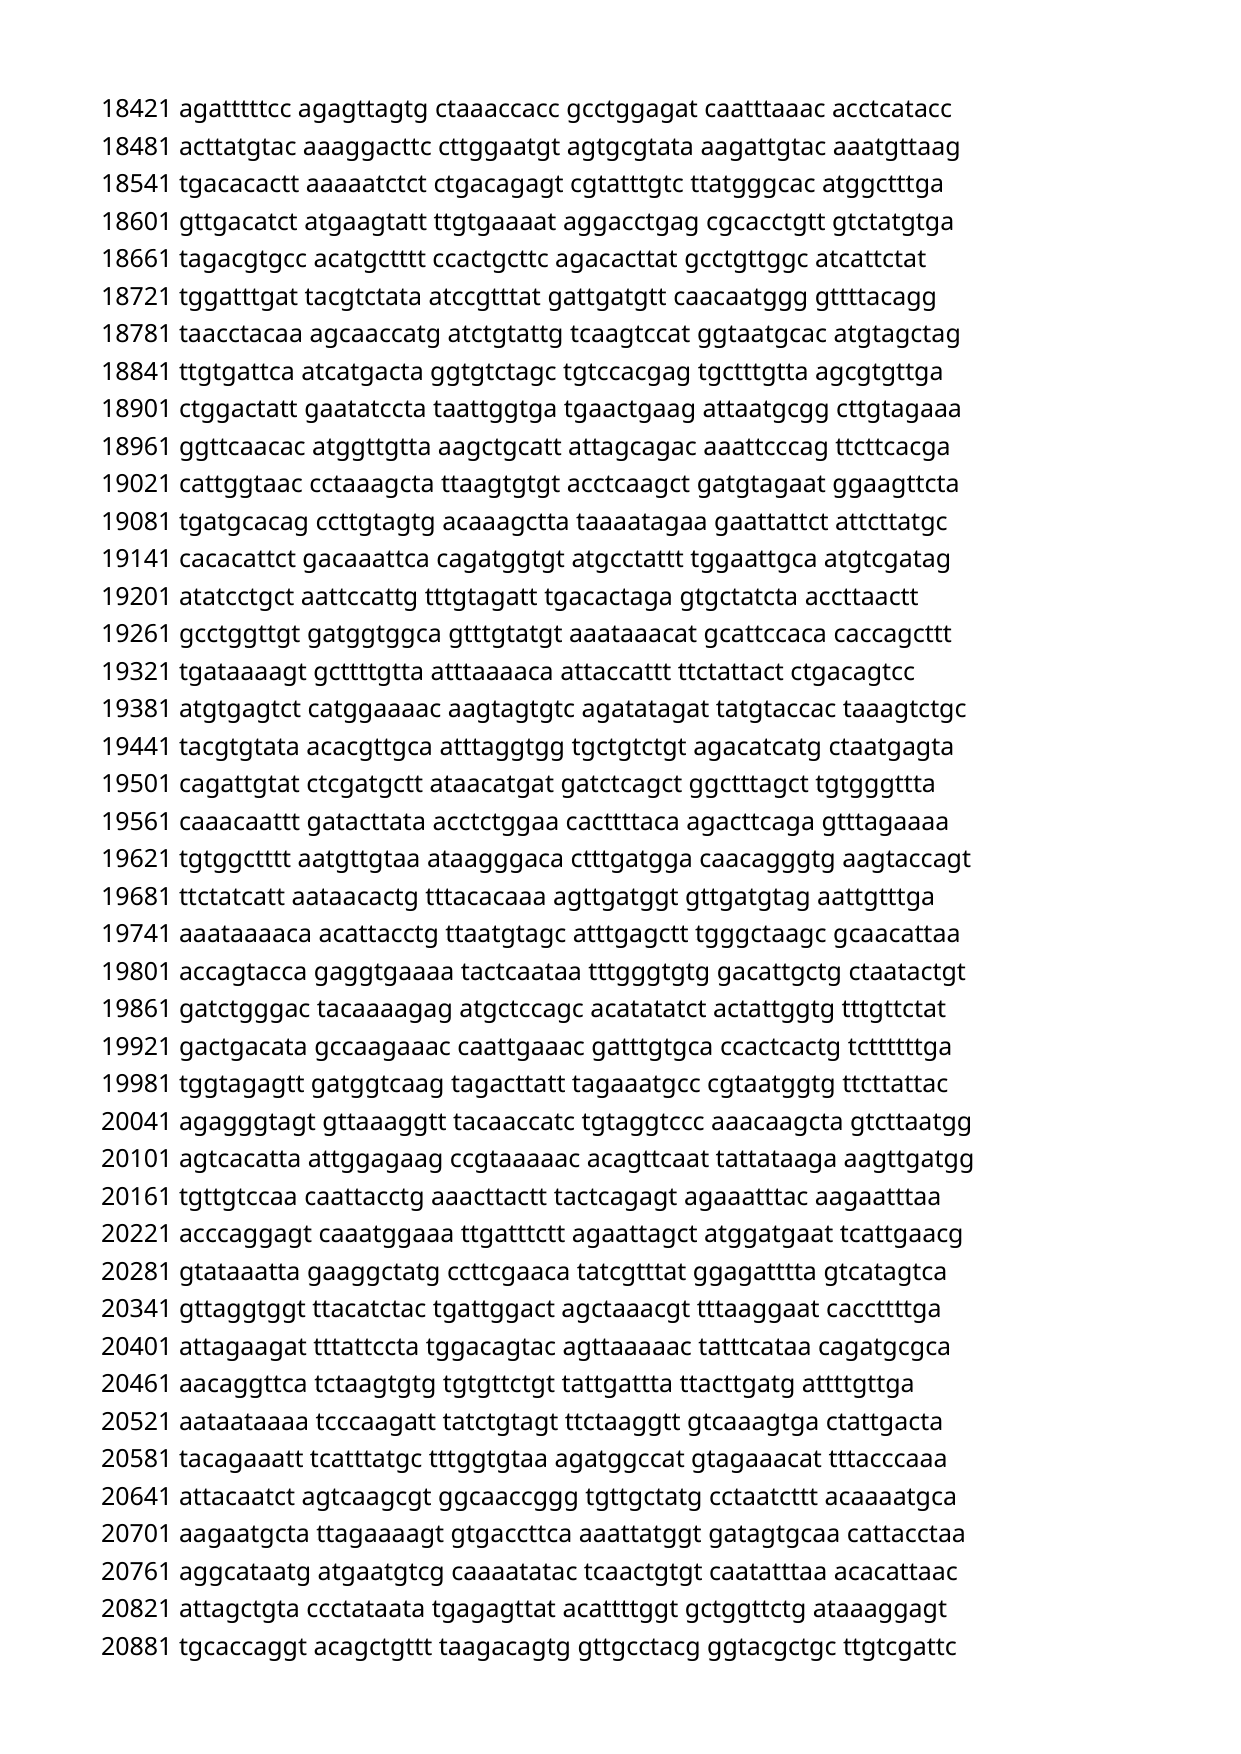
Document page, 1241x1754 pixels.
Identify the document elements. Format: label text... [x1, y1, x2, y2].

text 19621 tgtggctttt aatgttgtaa ataagggaca ctttgatgga caacagggtg aagtaccagt [75, 839, 1165, 877]
text 19981 tggtagagtt gatggtcaag tagacttatt tagaaatgcc cgtaatggtg ttcttattac [75, 1064, 1165, 1102]
text 19561 caaacaattt gatacttata acctctggaa cacttttaca agacttcaga gtttagaaaa [75, 802, 1165, 839]
text 20221 acccaggagt caaatggaaa ttgatttctt agaattagct atggatgaat tcattgaacg [75, 1214, 1165, 1252]
text 18541 tgacacactt aaaaatctct ctgacagagt cgtatttgtc ttatgggcac atggctttga [75, 164, 1165, 202]
text 19321 tgataaaagt gcttttgtta atttaaaaca attaccattt ttctattact ctgacagtcc [75, 652, 1165, 689]
text 19921 gactgacata gccaagaaac caattgaaac gatttgtgca ccactcactg tcttttttga [75, 1027, 1165, 1064]
text 19081 tgatgcacag ccttgtagtg acaaagctta taaaatagaa gaattattct attcttatgc [75, 502, 1165, 539]
text 19801 accagtacca gaggtgaaaa tactcaataa tttgggtgtg gacattgctg ctaatactgt [75, 952, 1165, 989]
text 20641 attacaatct agtcaagcgt ggcaaccggg tgttgctatg cctaatcttt acaaaatgca [75, 1477, 1165, 1514]
text 20101 agtcacatta attggagaag ccgtaaaaac acagttcaat tattataaga aagttgatgg [75, 1139, 1165, 1177]
text 18721 tggatttgat tacgtctata atccgtttat gattgatgtt caacaatggg gttttacagg [75, 277, 1165, 314]
text 20881 tgcaccaggt acagctgttt taagacagtg gttgcctacg ggtacgctgc ttgtcgattc [75, 1627, 1165, 1664]
text 19141 cacacattct gacaaattca cagatggtgt atgcctattt tggaattgca atgtcgatag [75, 539, 1165, 577]
text 18481 acttatgtac aaaggacttc cttggaatgt agtgcgtata aagattgtac aaatgttaag [75, 127, 1165, 164]
text 19741 aaataaaaca acattacctg ttaatgtagc atttgagctt tgggctaagc gcaacattaa [75, 914, 1165, 952]
text 18421 agatttttcc agagttagtg ctaaaccacc gcctggagat caatttaaac acctcatacc [75, 89, 1165, 127]
text 18961 ggttcaacac atggttgtta aagctgcatt attagcagac aaattcccag ttcttcacga [75, 427, 1165, 464]
text 20161 tgttgtccaa caattacctg aaacttactt tactcagagt agaaatttac aagaatttaa [75, 1177, 1165, 1214]
text 19861 gatctgggac tacaaaagag atgctccagc acatatatct actattggtg tttgttctat [75, 989, 1165, 1027]
text 20401 attagaagat tttattccta tggacagtac agttaaaaac tatttcataa cagatgcgca [75, 1327, 1165, 1364]
text 18601 gttgacatct atgaagtatt ttgtgaaaat aggacctgag cgcacctgtt gtctatgtga [75, 202, 1165, 239]
text 20041 agagggtagt gttaaaggtt tacaaccatc tgtaggtccc aaacaagcta gtcttaatgg [75, 1102, 1165, 1139]
text 20281 gtataaatta gaaggctatg ccttcgaaca tatcgtttat ggagatttta gtcatagtca [75, 1252, 1165, 1289]
text 19681 ttctatcatt aataacactg tttacacaaa agttgatggt gttgatgtag aattgtttga [75, 877, 1165, 914]
text 18841 ttgtgattca atcatgacta ggtgtctagc tgtccacgag tgctttgtta agcgtgttga [75, 352, 1165, 389]
text 20461 aacaggttca tctaagtgtg tgtgttctgt tattgattta ttacttgatg attttgttga [75, 1364, 1165, 1402]
text 20341 gttaggtggt ttacatctac tgattggact agctaaacgt tttaaggaat caccttttga [75, 1289, 1165, 1327]
text 20701 aagaatgcta ttagaaaagt gtgaccttca aaattatggt gatagtgcaa cattacctaa [75, 1514, 1165, 1552]
text 18781 taacctacaa agcaaccatg atctgtattg tcaagtccat ggtaatgcac atgtagctag [75, 314, 1165, 352]
text 20761 aggcataatg atgaatgtcg caaaatatac tcaactgtgt caatatttaa acacattaac [75, 1552, 1165, 1589]
text 19441 tacgtgtata acacgttgca atttaggtgg tgctgtctgt agacatcatg ctaatgagta [75, 727, 1165, 764]
text 19501 cagattgtat ctcgatgctt ataacatgat gatctcagct ggctttagct tgtgggttta [75, 764, 1165, 802]
text 20521 aataataaaa tcccaagatt tatctgtagt ttctaaggtt gtcaaagtga ctattgacta [75, 1402, 1165, 1439]
text 19381 atgtgagtct catggaaaac aagtagtgtc agatatagat tatgtaccac taaagtctgc [75, 689, 1165, 727]
text 18901 ctggactatt gaatatccta taattggtga tgaactgaag attaatgcgg cttgtagaaa [75, 389, 1165, 427]
text 19201 atatcctgct aattccattg tttgtagatt tgacactaga gtgctatcta accttaactt [75, 577, 1165, 614]
text 20581 tacagaaatt tcatttatgc tttggtgtaa agatggccat gtagaaacat tttacccaaa [75, 1439, 1165, 1477]
text 18661 tagacgtgcc acatgctttt ccactgcttc agacacttat gcctgttggc atcattctat [75, 239, 1165, 277]
text 19021 cattggtaac cctaaagcta ttaagtgtgt acctcaagct gatgtagaat ggaagttcta [75, 464, 1165, 502]
text 19261 gcctggttgt gatggtggca gtttgtatgt aaataaacat gcattccaca caccagcttt [75, 614, 1165, 652]
text 20821 attagctgta ccctataata tgagagttat acattttggt gctggttctg ataaaggagt [75, 1589, 1165, 1627]
